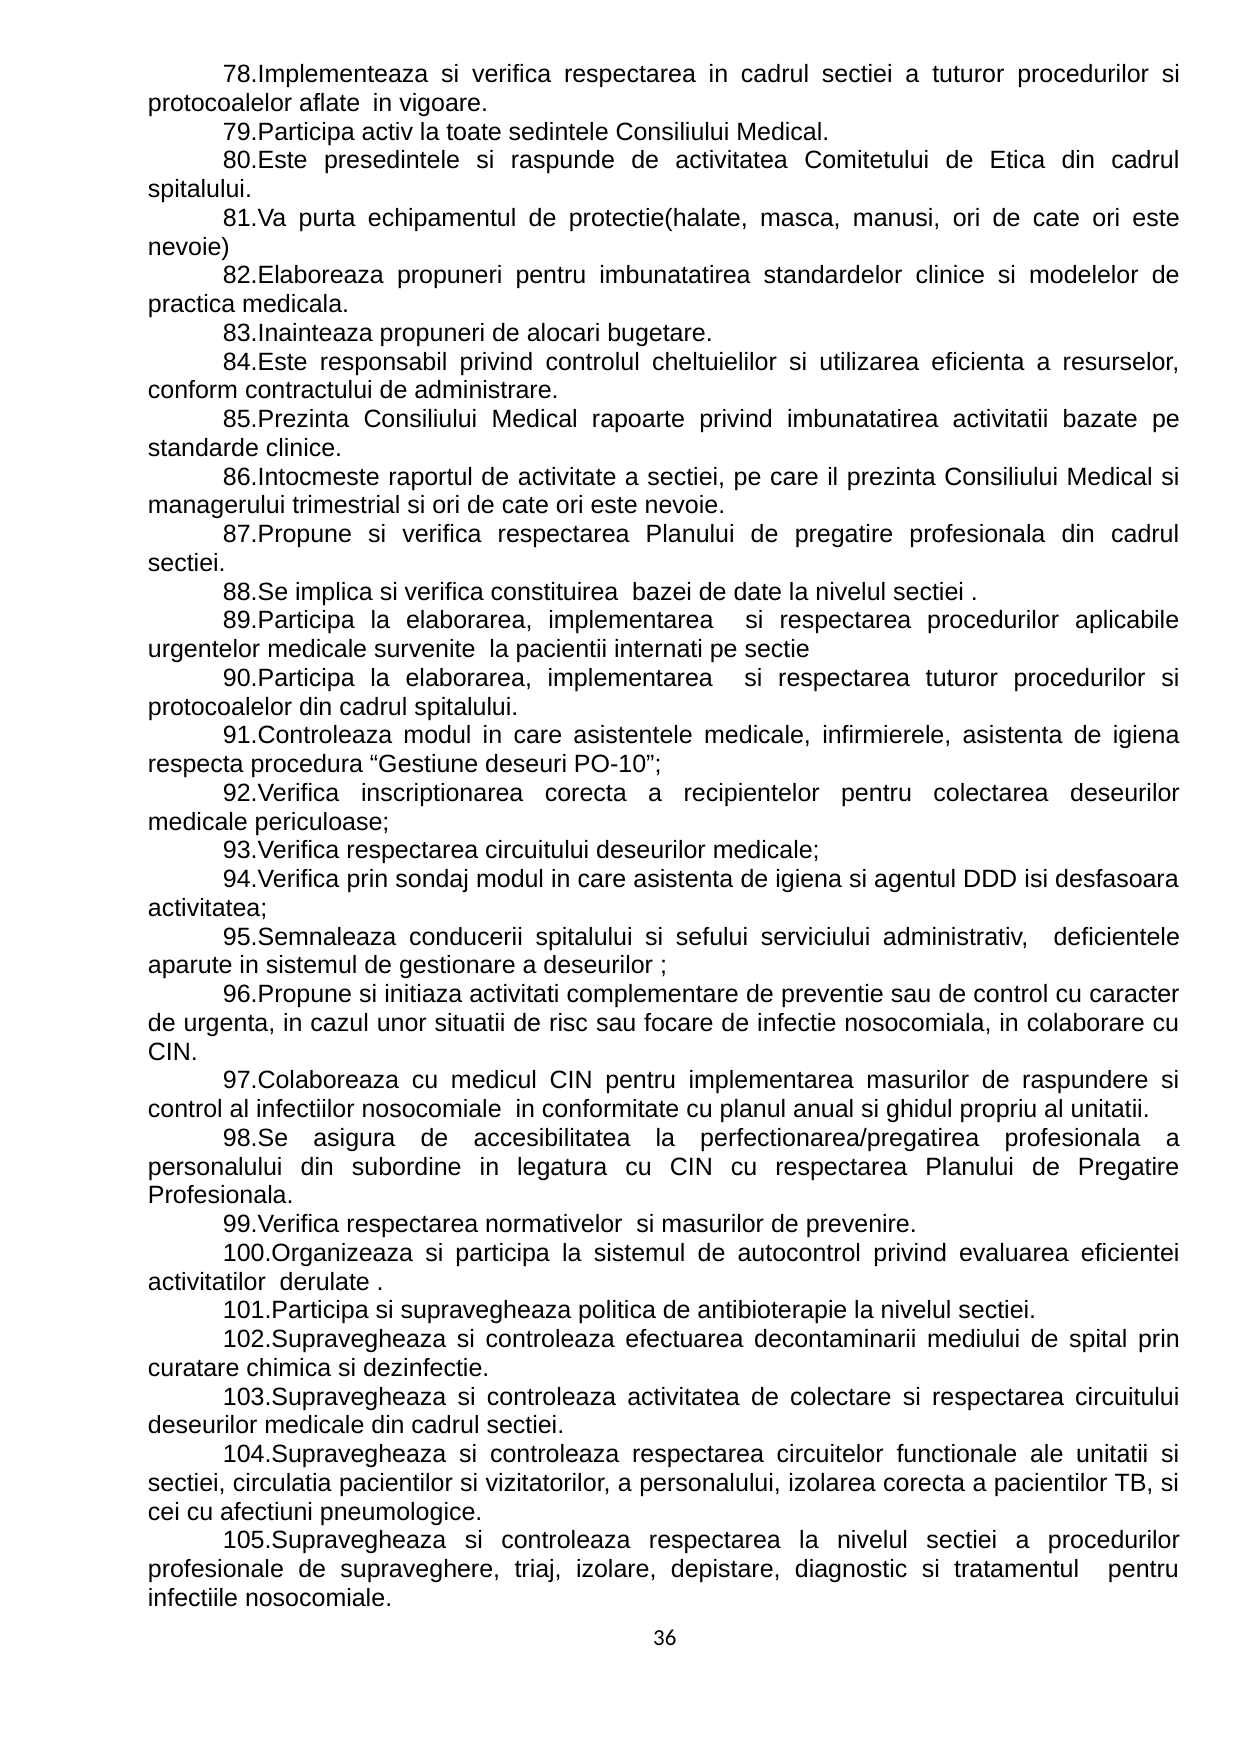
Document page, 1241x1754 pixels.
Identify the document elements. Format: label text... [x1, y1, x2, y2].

text 102.Supravegheaza si controleaza efectuarea decontaminarii mediului de spital prin curatare chimica si dezinfectie. [148, 1324, 1181, 1382]
text 92.Verifica inscriptionarea corecta a recipientelor pentru colectarea deseurilor medicale periculoase; [148, 778, 1181, 835]
text 78.Implementeaza si verifica respectarea in cadrul sectiei a tuturor procedurilor si protocoalelor aflate in vigoare. [148, 59, 1181, 117]
text 97.Colaboreaza cu medicul CIN pentru implementarea masurilor de raspundere si control al infectiilor nosocomiale in conformitate cu planul anual si ghidul propriu al unitatii. [148, 1065, 1181, 1123]
text 88.Se implica si verifica constituirea bazei de date la nivelul sectiei . [148, 577, 1181, 605]
text 81.Va purta echipamentul de protectie(halate, masca, manusi, ori de cate ori este nevoie) [148, 203, 1181, 260]
text 99.Verifica respectarea normativelor si masurilor de prevenire. [148, 1209, 1181, 1238]
text 100.Organizeaza si participa la sistemul de autocontrol privind evaluarea eficientei activitatilor derulate . [148, 1238, 1181, 1295]
text 85.Prezinta Consiliului Medical rapoarte privind imbunatatirea activitatii bazate pe standarde clinice. [148, 404, 1181, 462]
text 98.Se asigura de accesibilitatea la perfectionarea/pregatirea profesionala a personalului din subordine in legatura cu CIN cu respectarea Planului de Pregatire Profesionala. [148, 1123, 1181, 1209]
text 91.Controleaza modul in care asistentele medicale, infirmierele, asistenta de igiena respecta procedura “Gestiune deseuri PO-10”; [148, 720, 1181, 778]
text 89.Participa la elaborarea, implementarea si respectarea procedurilor aplicabile urgentelor medicale survenite la pacientii internati pe sectie [148, 605, 1181, 663]
text 84.Este responsabil privind controlul cheltuielilor si utilizarea eficienta a resurselor, conform contractului de administrare. [148, 347, 1181, 404]
text 103.Supravegheaza si controleaza activitatea de colectare si respectarea circuitului deseurilor medicale din cadrul sectiei. [148, 1382, 1181, 1439]
text 79.Participa activ la toate sedintele Consiliului Medical. [148, 117, 1181, 145]
text 82.Elaboreaza propuneri pentru imbunatatirea standardelor clinice si modelelor de practica medicala. [148, 260, 1181, 318]
text 80.Este presedintele si raspunde de activitatea Comitetului de Etica din cadrul spitalului. [148, 145, 1181, 203]
text 93.Verifica respectarea circuitului deseurilor medicale; [148, 835, 1181, 864]
text 94.Verifica prin sondaj modul in care asistenta de igiena si agentul DDD isi desfasoara activitatea; [148, 864, 1181, 922]
text 87.Propune si verifica respectarea Planului de pregatire profesionala din cadrul sectiei. [148, 519, 1181, 577]
text 101.Participa si supravegheaza politica de antibioterapie la nivelul sectiei. [148, 1295, 1181, 1324]
text 104.Supravegheaza si controleaza respectarea circuitelor functionale ale unitatii si sectiei, circulatia pacientilor si vizitatorilor, a personalului, izolarea corecta a pacientilor TB, si cei cu afectiuni pneumologice. [148, 1439, 1181, 1525]
text 86.Intocmeste raportul de activitate a sectiei, pe care il prezinta Consiliului Medical si managerului trimestrial si ori de cate ori este nevoie. [148, 462, 1181, 519]
text 96.Propune si initiaza activitati complementare de preventie sau de control cu caracter de urgenta, in cazul unor situatii de risc sau focare de infectie nosocomiala, in colaborare cu CIN. [148, 979, 1181, 1065]
text 95.Semnaleaza conducerii spitalului si sefului serviciului administrativ, deficientele aparute in sistemul de gestionare a deseurilor ; [148, 922, 1181, 979]
text 83.Inainteaza propuneri de alocari bugetare. [148, 318, 1181, 347]
text 90.Participa la elaborarea, implementarea si respectarea tuturor procedurilor si protocoalelor din cadrul spitalului. [148, 663, 1181, 720]
text 105.Supravegheaza si controleaza respectarea la nivelul sectiei a procedurilor profesionale de supraveghere, triaj, izolare, depistare, diagnostic si tratamentul pentru infectiile nosocomiale. [148, 1525, 1181, 1612]
